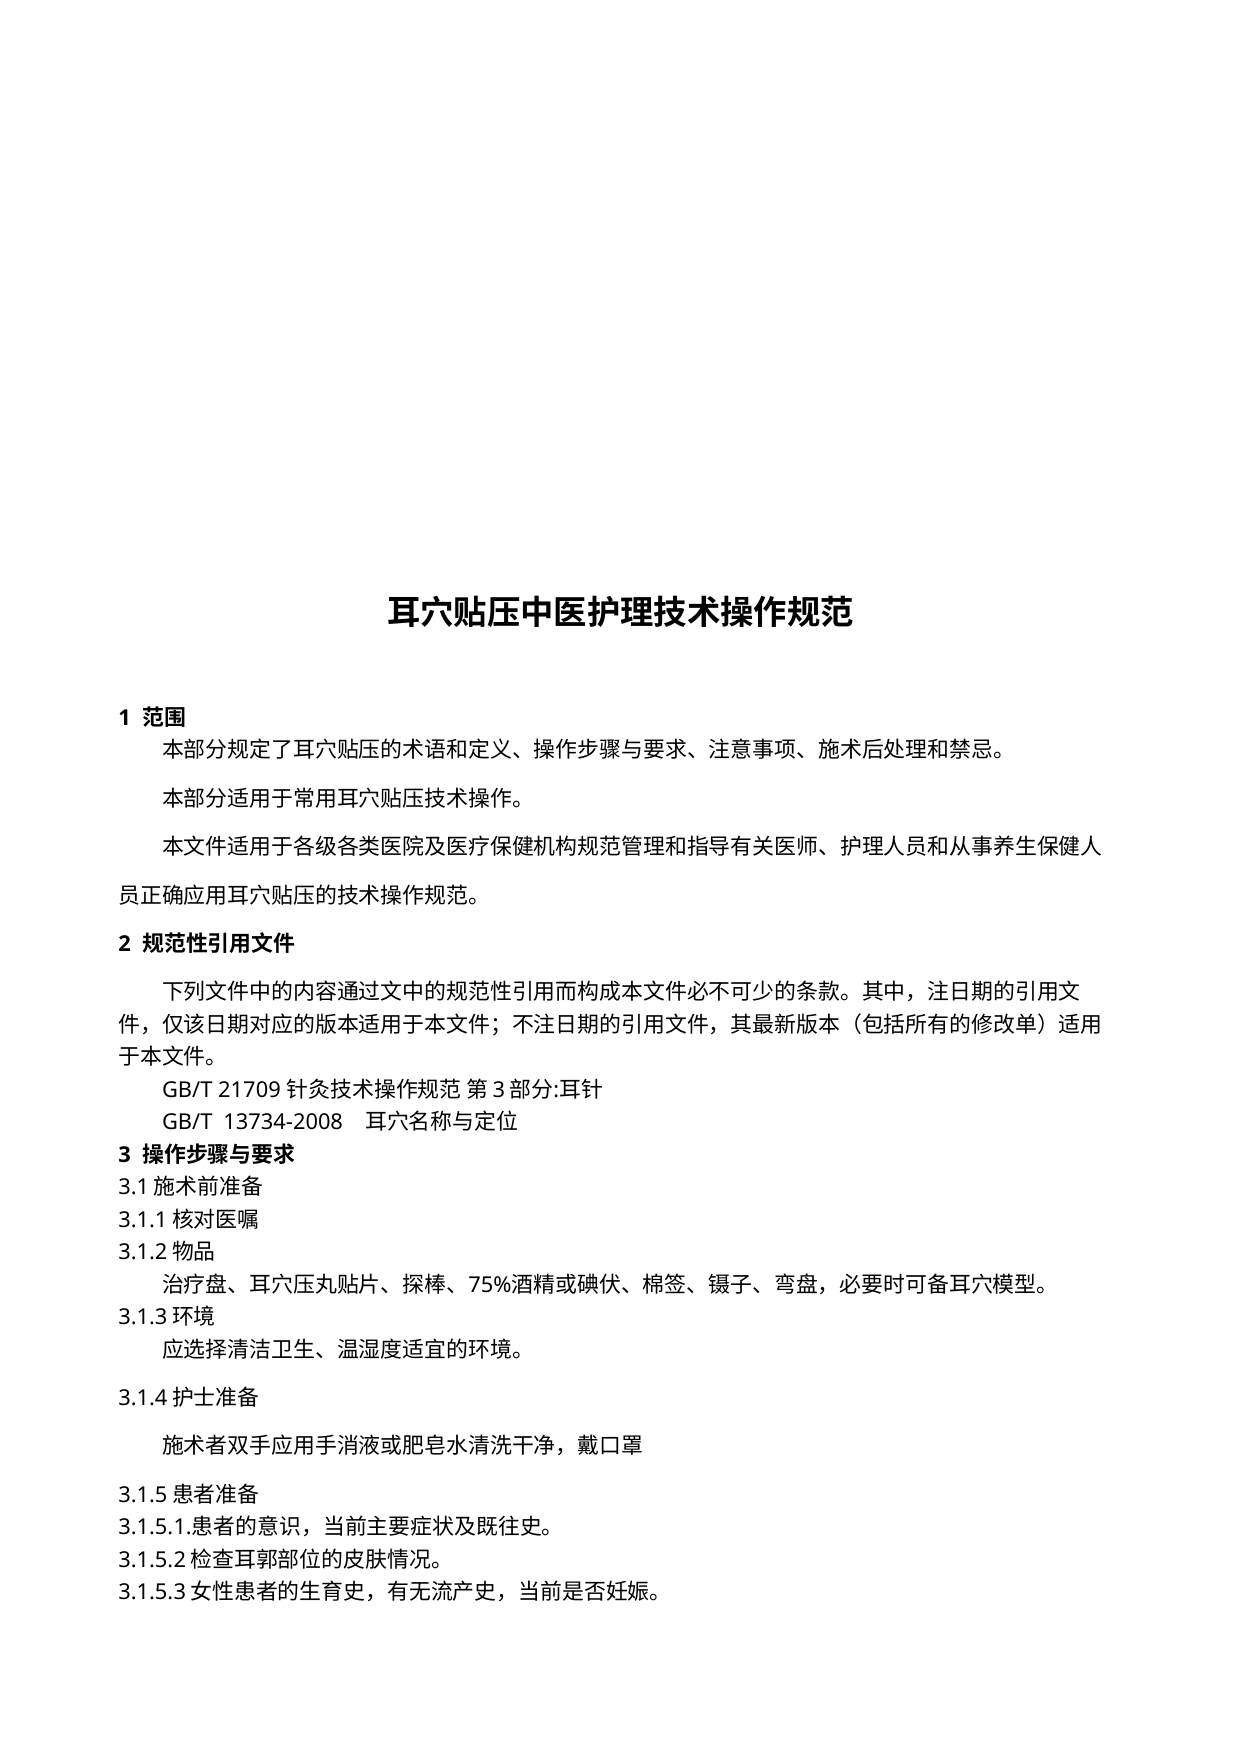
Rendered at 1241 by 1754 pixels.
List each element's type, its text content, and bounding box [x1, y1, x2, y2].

text 耳穴贴压中医护理技术操作规范 [118, 578, 1122, 643]
text 本部分规定了耳穴贴压的术语和定义、操作步骤与要求、注意事项、施术后处理和禁忌。 [118, 732, 1122, 764]
list 下列文件中的内容通过文中的规范性引用而构成本文件必不可少的条款。其中，注日期的引用文件，仅该日期对应的版本适用于本文件；不注日期的引用文件，其最新版本（包括所有的修改单）适用于本文件。 [118, 974, 1122, 1071]
text 应选择清洁卫生、温湿度适宜的环境。 [118, 1331, 1122, 1364]
text 3.1.5.2检查耳郭部位的皮肤情况。 [118, 1541, 1122, 1574]
text 3.1.5.1.患者的意识，当前主要症状及既往史。 [118, 1509, 1122, 1541]
text 3.1.4护士准备 [118, 1380, 1122, 1412]
list GB/T 13734-2008 耳穴名称与定位 [118, 1104, 1122, 1136]
text 本文件适用于各级各类医院及医疗保健机构规范管理和指导有关医师、护理人员和从事养生保健人员正确应用耳穴贴压的技术操作规范。 [118, 828, 1122, 910]
text 本部分适用于常用耳穴贴压技术操作。 [118, 780, 1122, 813]
list GB/T 21709 针灸技术操作规范 第3部分:耳针 [118, 1071, 1122, 1104]
text 2 规范性引用文件 [118, 926, 1122, 958]
text 3.1.5患者准备 [118, 1476, 1122, 1509]
text 施术者双手应用手消液或肥皂水清洗干净，戴口罩 [118, 1428, 1122, 1461]
text 3.1施术前准备 [118, 1169, 1122, 1201]
text 3.1.3环境 [118, 1299, 1122, 1331]
text 1 范围 [118, 699, 1122, 732]
text 治疗盘、耳穴压丸贴片、探棒、75%酒精或碘伏、棉签、镊子、弯盘，必要时可备耳穴模型。 [118, 1266, 1122, 1299]
text 3.1.5.3女性患者的生育史，有无流产史，当前是否妊娠。 [118, 1574, 1122, 1606]
text 3.1.1核对医嘱 [118, 1201, 1122, 1234]
text 3 操作步骤与要求 [118, 1136, 1122, 1169]
text 3.1.2物品 [118, 1234, 1122, 1266]
